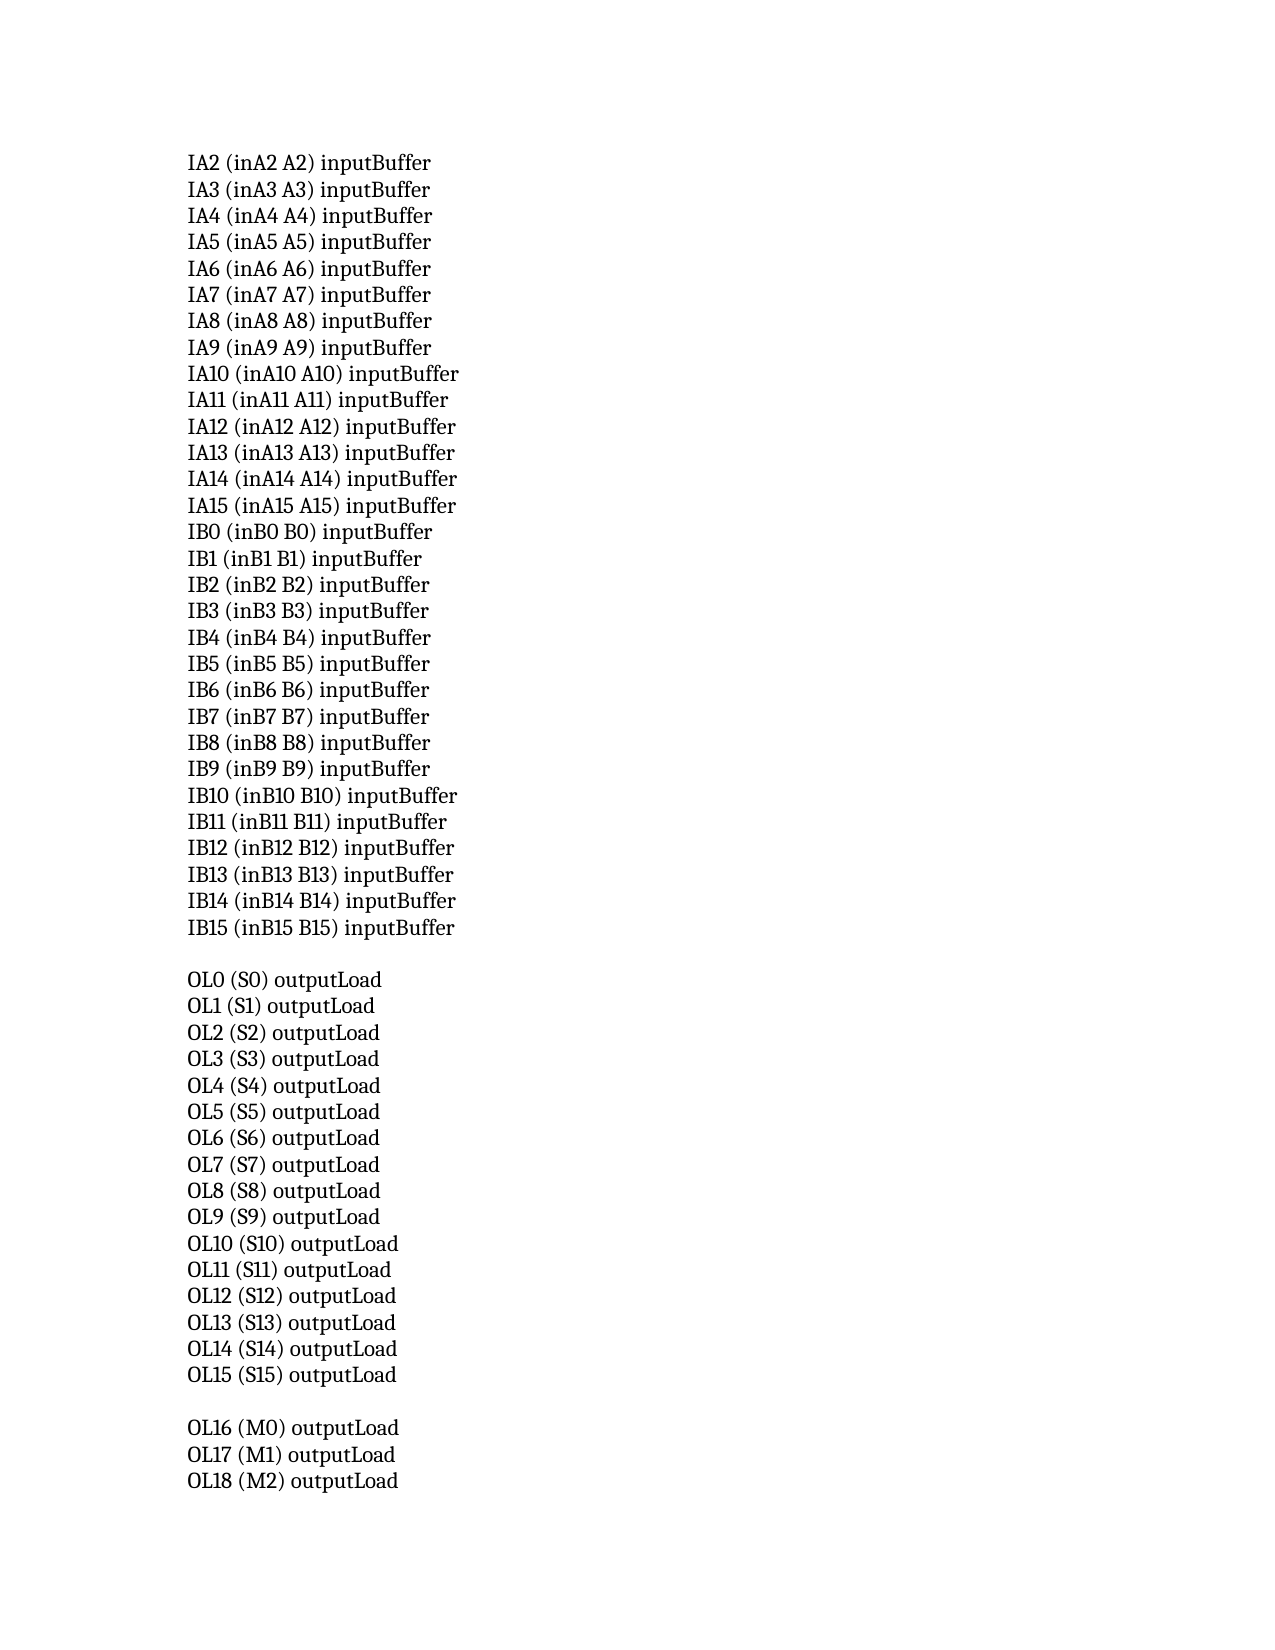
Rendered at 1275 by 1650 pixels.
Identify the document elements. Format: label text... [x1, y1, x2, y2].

text IB12 (inB12 B12) inputBuffer [187, 835, 1162, 862]
text OL5 (S5) outputLoad [187, 1099, 1162, 1125]
text IA11 (inA11 A11) inputBuffer [187, 387, 1162, 413]
text IB1 (inB1 B1) inputBuffer [187, 545, 1162, 572]
text OL0 (S0) outputLoad [187, 967, 1162, 993]
text IB9 (inB9 B9) inputBuffer [187, 756, 1162, 782]
text IB14 (inB14 B14) inputBuffer [187, 888, 1162, 914]
text IB0 (inB0 B0) inputBuffer [187, 519, 1162, 545]
text IA14 (inA14 A14) inputBuffer [187, 466, 1162, 493]
text OL8 (S8) outputLoad [187, 1178, 1162, 1204]
text IA8 (inA8 A8) inputBuffer [187, 308, 1162, 334]
text IA13 (inA13 A13) inputBuffer [187, 440, 1162, 466]
text IB4 (inB4 B4) inputBuffer [187, 624, 1162, 651]
text OL11 (S11) outputLoad [187, 1257, 1162, 1283]
text OL10 (S10) outputLoad [187, 1231, 1162, 1257]
text OL2 (S2) outputLoad [187, 1020, 1162, 1046]
text OL12 (S12) outputLoad [187, 1283, 1162, 1309]
text OL14 (S14) outputLoad [187, 1336, 1162, 1362]
text IB13 (inB13 B13) inputBuffer [187, 862, 1162, 888]
text IA3 (inA3 A3) inputBuffer [187, 176, 1162, 203]
text OL3 (S3) outputLoad [187, 1046, 1162, 1072]
text IA4 (inA4 A4) inputBuffer [187, 203, 1162, 229]
text OL18 (M2) outputLoad [187, 1468, 1162, 1494]
text IB5 (inB5 B5) inputBuffer [187, 651, 1162, 677]
text OL15 (S15) outputLoad [187, 1362, 1162, 1389]
text IA15 (inA15 A15) inputBuffer [187, 493, 1162, 519]
text IA10 (inA10 A10) inputBuffer [187, 361, 1162, 387]
text OL6 (S6) outputLoad [187, 1125, 1162, 1151]
text OL4 (S4) outputLoad [187, 1072, 1162, 1099]
text IB2 (inB2 B2) inputBuffer [187, 572, 1162, 598]
text IB8 (inB8 B8) inputBuffer [187, 730, 1162, 756]
text IB10 (inB10 B10) inputBuffer [187, 782, 1162, 809]
text OL7 (S7) outputLoad [187, 1151, 1162, 1178]
text IA7 (inA7 A7) inputBuffer [187, 282, 1162, 308]
text OL9 (S9) outputLoad [187, 1204, 1162, 1231]
text IB11 (inB11 B11) inputBuffer [187, 809, 1162, 835]
text IA9 (inA9 A9) inputBuffer [187, 334, 1162, 361]
text OL16 (M0) outputLoad [187, 1415, 1162, 1441]
text IA12 (inA12 A12) inputBuffer [187, 413, 1162, 440]
text IA5 (inA5 A5) inputBuffer [187, 229, 1162, 255]
text IB15 (inB15 B15) inputBuffer [187, 914, 1162, 941]
text OL17 (M1) outputLoad [187, 1441, 1162, 1468]
text OL13 (S13) outputLoad [187, 1309, 1162, 1336]
text OL1 (S1) outputLoad [187, 993, 1162, 1020]
text IA2 (inA2 A2) inputBuffer [187, 150, 1162, 176]
text IB6 (inB6 B6) inputBuffer [187, 677, 1162, 703]
text IB3 (inB3 B3) inputBuffer [187, 598, 1162, 624]
text IA6 (inA6 A6) inputBuffer [187, 255, 1162, 282]
text IB7 (inB7 B7) inputBuffer [187, 703, 1162, 730]
